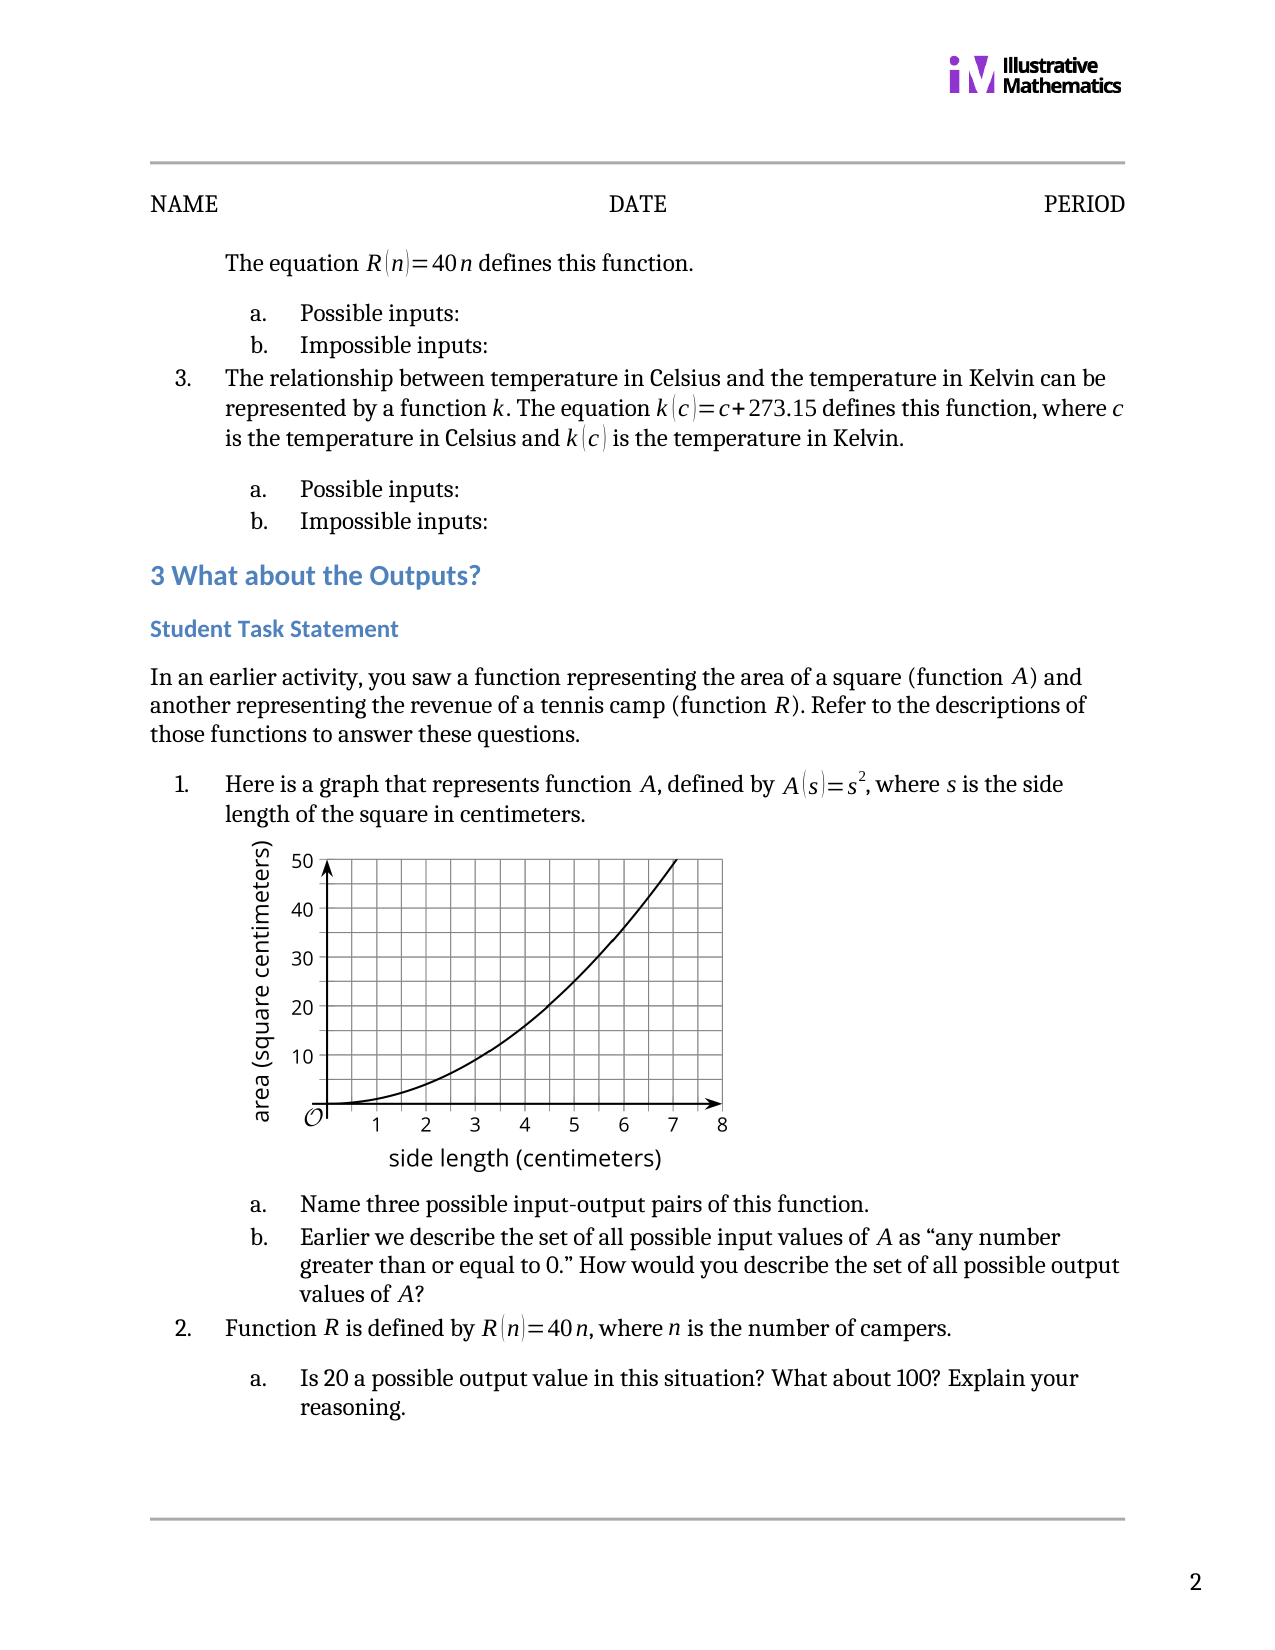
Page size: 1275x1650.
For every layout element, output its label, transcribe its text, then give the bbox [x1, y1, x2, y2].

subtitle Student Task Statement [150, 613, 1125, 644]
list Function is defined by , where is the number of campers. [175, 1312, 1125, 1343]
list Impossible inputs: [250, 331, 1125, 360]
list Possible inputs: [250, 475, 1125, 503]
list Earlier we describe the set of all possible input values of as “any number greater than or equal to 0.” How would you describe the set of all possible output values of ? [250, 1222, 1125, 1309]
list The equation defines this function. [175, 247, 1125, 278]
list Is 20 a possible output value in this situation? What about 100? Explain your reasoning. [250, 1364, 1125, 1421]
picture [243, 832, 735, 1180]
subtitle 3 What about the Outputs? [150, 557, 1125, 592]
picture [949, 55, 1121, 93]
list Impossible inputs: [250, 507, 1125, 536]
text In an earlier activity, you saw a function representing the area of a square (function ) and another representing the revenue of a tennis camp (function ). Refer to the descriptions of those functions to answer these questions. [150, 663, 1125, 749]
list The relationship between temperature in Celsius and the temperature in Kelvin can be represented by a function . The equation defines this function, where is the temperature in Celsius and is the temperature in Kelvin. [175, 364, 1125, 454]
list Here is a graph that represents function , defined by , where is the side length of the square in centimeters. [175, 768, 1125, 829]
list Name three possible input-output pairs of this function. [250, 1190, 1125, 1219]
list Possible inputs: [250, 299, 1125, 328]
